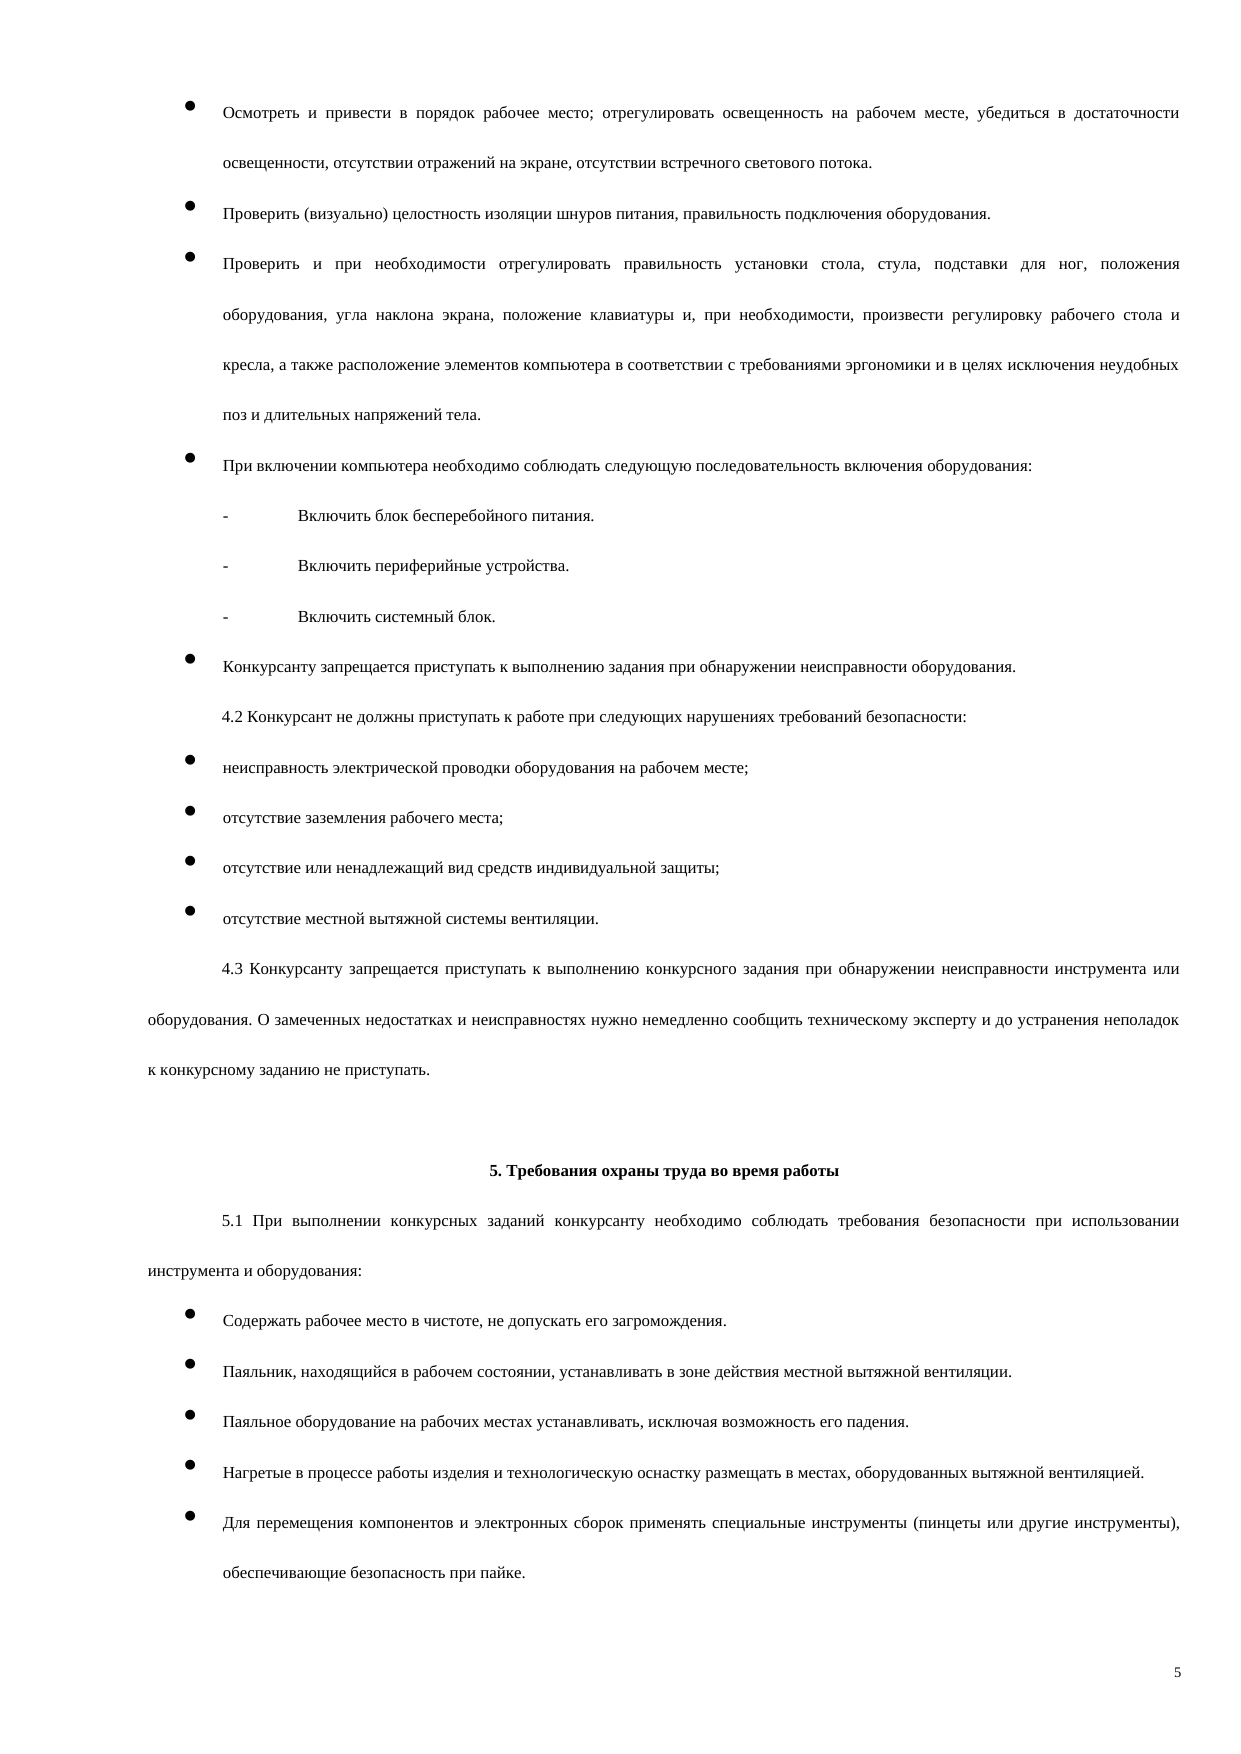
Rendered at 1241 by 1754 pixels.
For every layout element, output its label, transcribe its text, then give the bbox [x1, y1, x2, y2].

text 5.1 При выполнении конкурсных заданий конкурсанту необходимо соблюдать требования безопасности при использовании инструмента и оборудования: [148, 1196, 1181, 1280]
text 5. Требования охраны труда во время работы [148, 1146, 1181, 1180]
list отсутствие местной вытяжной системы вентиляции. [185, 894, 1181, 928]
list Проверить и при необходимости отрегулировать правильность установки стола, стула, подставки для ног, положения оборудования, угла наклона экрана, положение клавиатуры и, при необходимости, произвести регулировку рабочего стола и кресла, а также расположение элементов компьютера в соответствии с требованиями эргономики и в целях исключения неудобных поз и длительных напряжений тела. [185, 240, 1181, 424]
text 4.3 Конкурсанту запрещается приступать к выполнению конкурсного задания при обнаружении неисправности инструмента или оборудования. О замеченных недостатках и неисправностях нужно немедленно сообщить техническому эксперту и до устранения неполадок к конкурсному заданию не приступать. [148, 945, 1181, 1079]
list - Включить блок бесперебойного питания. [223, 492, 1181, 525]
list При включении компьютера необходимо соблюдать следующую последовательность включения оборудования: [185, 441, 1181, 475]
list отсутствие или ненадлежащий вид средств индивидуальной защиты; [185, 844, 1181, 878]
list Для перемещения компонентов и электронных сборок применять специальные инструменты (пинцеты или другие инструменты), обеспечивающие безопасность при пайке. [185, 1499, 1181, 1583]
list - Включить системный блок. [223, 592, 1181, 626]
list Нагретые в процессе работы изделия и технологическую оснастку размещать в местах, оборудованных вытяжной вентиляцией. [185, 1448, 1181, 1482]
text 4.2 Конкурсант не должны приступать к работе при следующих нарушениях требований безопасности: [148, 693, 1181, 726]
list Паяльное оборудование на рабочих местах устанавливать, исключая возможность его падения. [185, 1398, 1181, 1432]
list Конкурсанту запрещается приступать к выполнению задания при обнаружении неисправности оборудования. [185, 642, 1181, 676]
list отсутствие заземления рабочего места; [185, 794, 1181, 827]
list Содержать рабочее место в чистоте, не допускать его загромождения. [185, 1297, 1181, 1331]
list Паяльник, находящийся в рабочем состоянии, устанавливать в зоне действия местной вытяжной вентиляции. [185, 1347, 1181, 1381]
list - Включить периферийные устройства. [223, 542, 1181, 575]
list Проверить (визуально) целостность изоляции шнуров питания, правильность подключения оборудования. [185, 189, 1181, 223]
list неисправность электрической проводки оборудования на рабочем месте; [185, 743, 1181, 777]
list Осмотреть и привести в порядок рабочее место; отрегулировать освещенность на рабочем месте, убедиться в достаточности освещенности, отсутствии отражений на экране, отсутствии встречного светового потока. [185, 89, 1181, 173]
